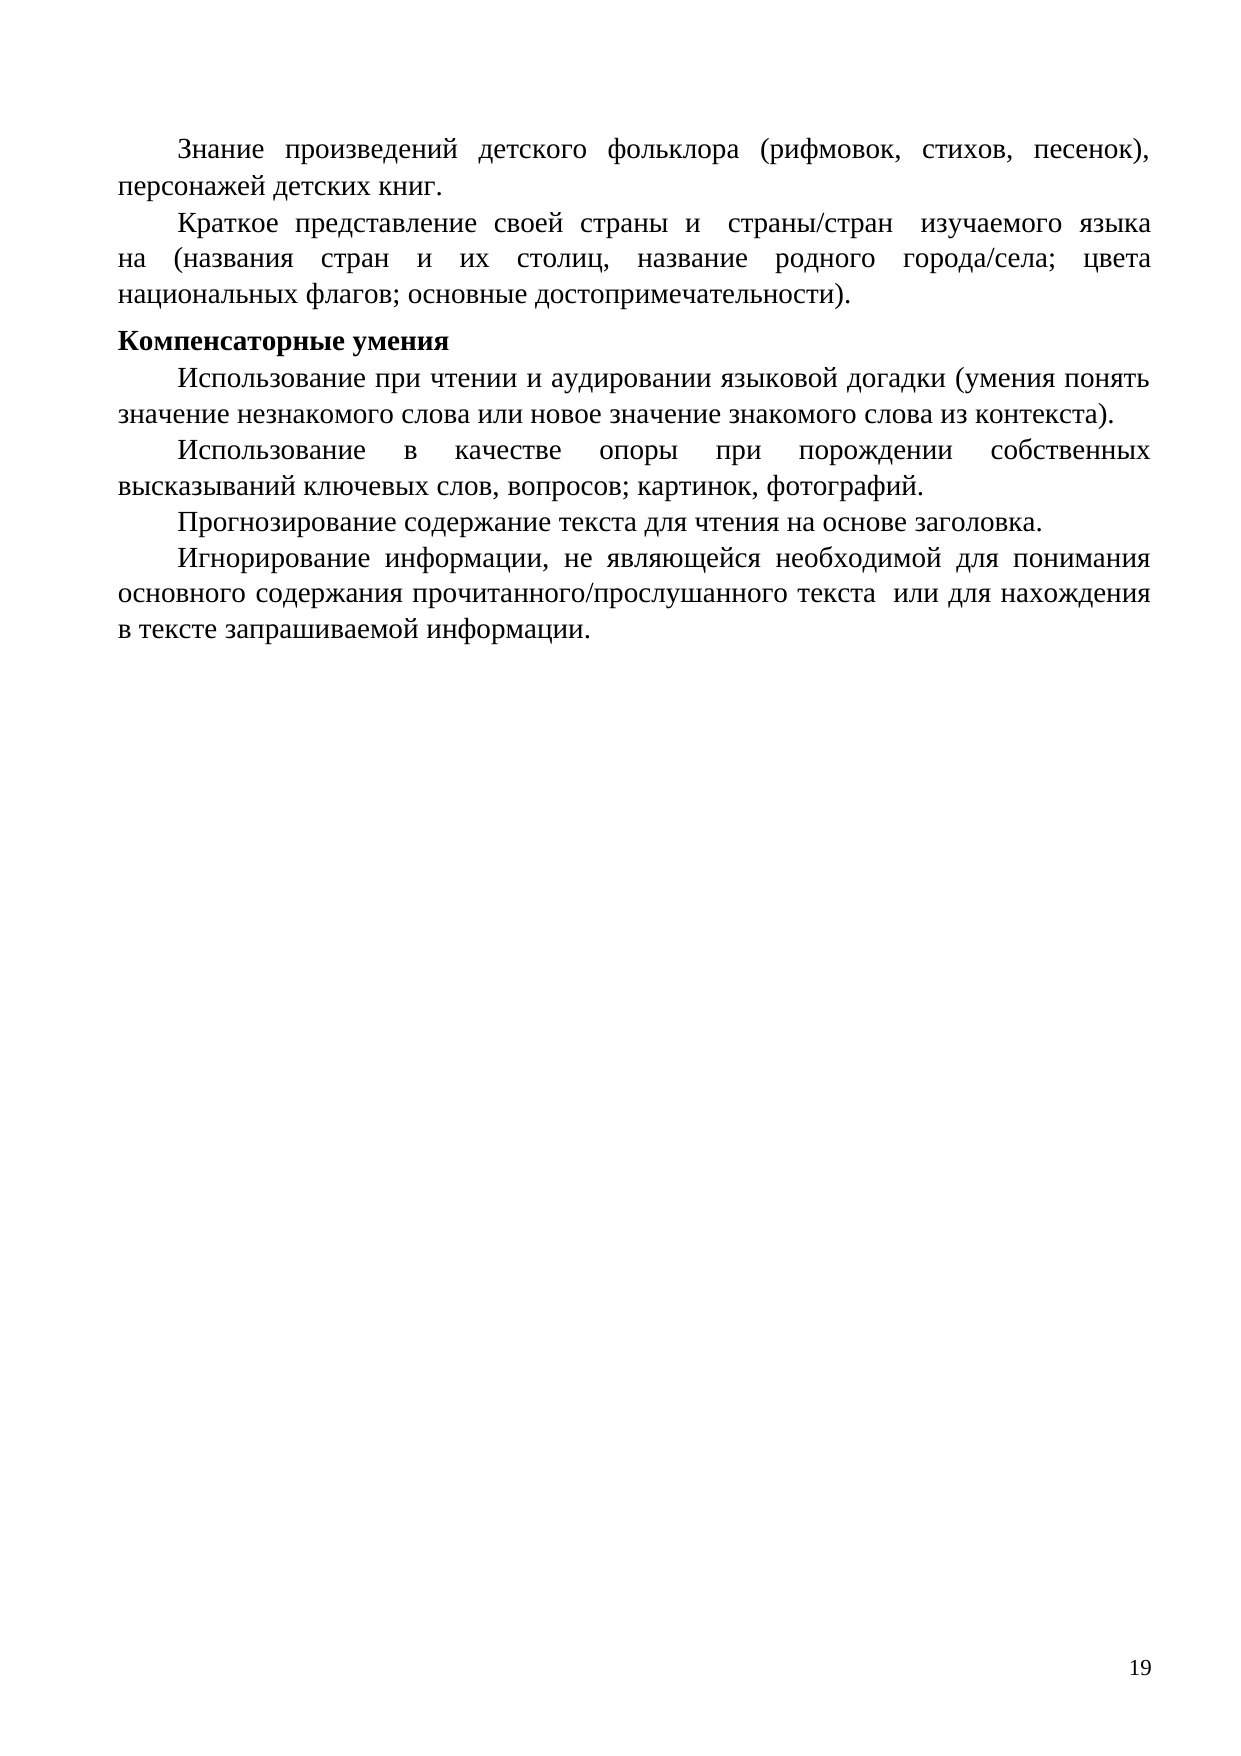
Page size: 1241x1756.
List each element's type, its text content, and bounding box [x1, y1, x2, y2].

text Игнорирование информации, не являющейся необходимой для понимания основного содержания прочитанного/прослушанного текста или для нахождения в тексте запрашиваемой информации. [118, 540, 1151, 645]
text Прогнозирование содержание текста для чтения на основе заголовка. [177, 504, 1165, 538]
text Использование в качестве опоры при порождении собственных высказываний ключевых слов, вопросов; картинок, фотографий. [118, 432, 1150, 502]
text Знание произведений детского фольклора (рифмовок, стихов, песенок), персонажей детских книг. [118, 131, 1149, 201]
subtitle Компенсаторные умения [118, 323, 1165, 357]
text Использование при чтении и аудировании языковой догадки (умения понять значение незнакомого слова или новое значение знакомого слова из контекста). [118, 360, 1151, 430]
text Краткое представление своей страны и страны/стран изучаемого языка на (названия стран и их столиц, название родного города/села; цвета национальных флагов; основные достопримечательности). [118, 205, 1151, 309]
